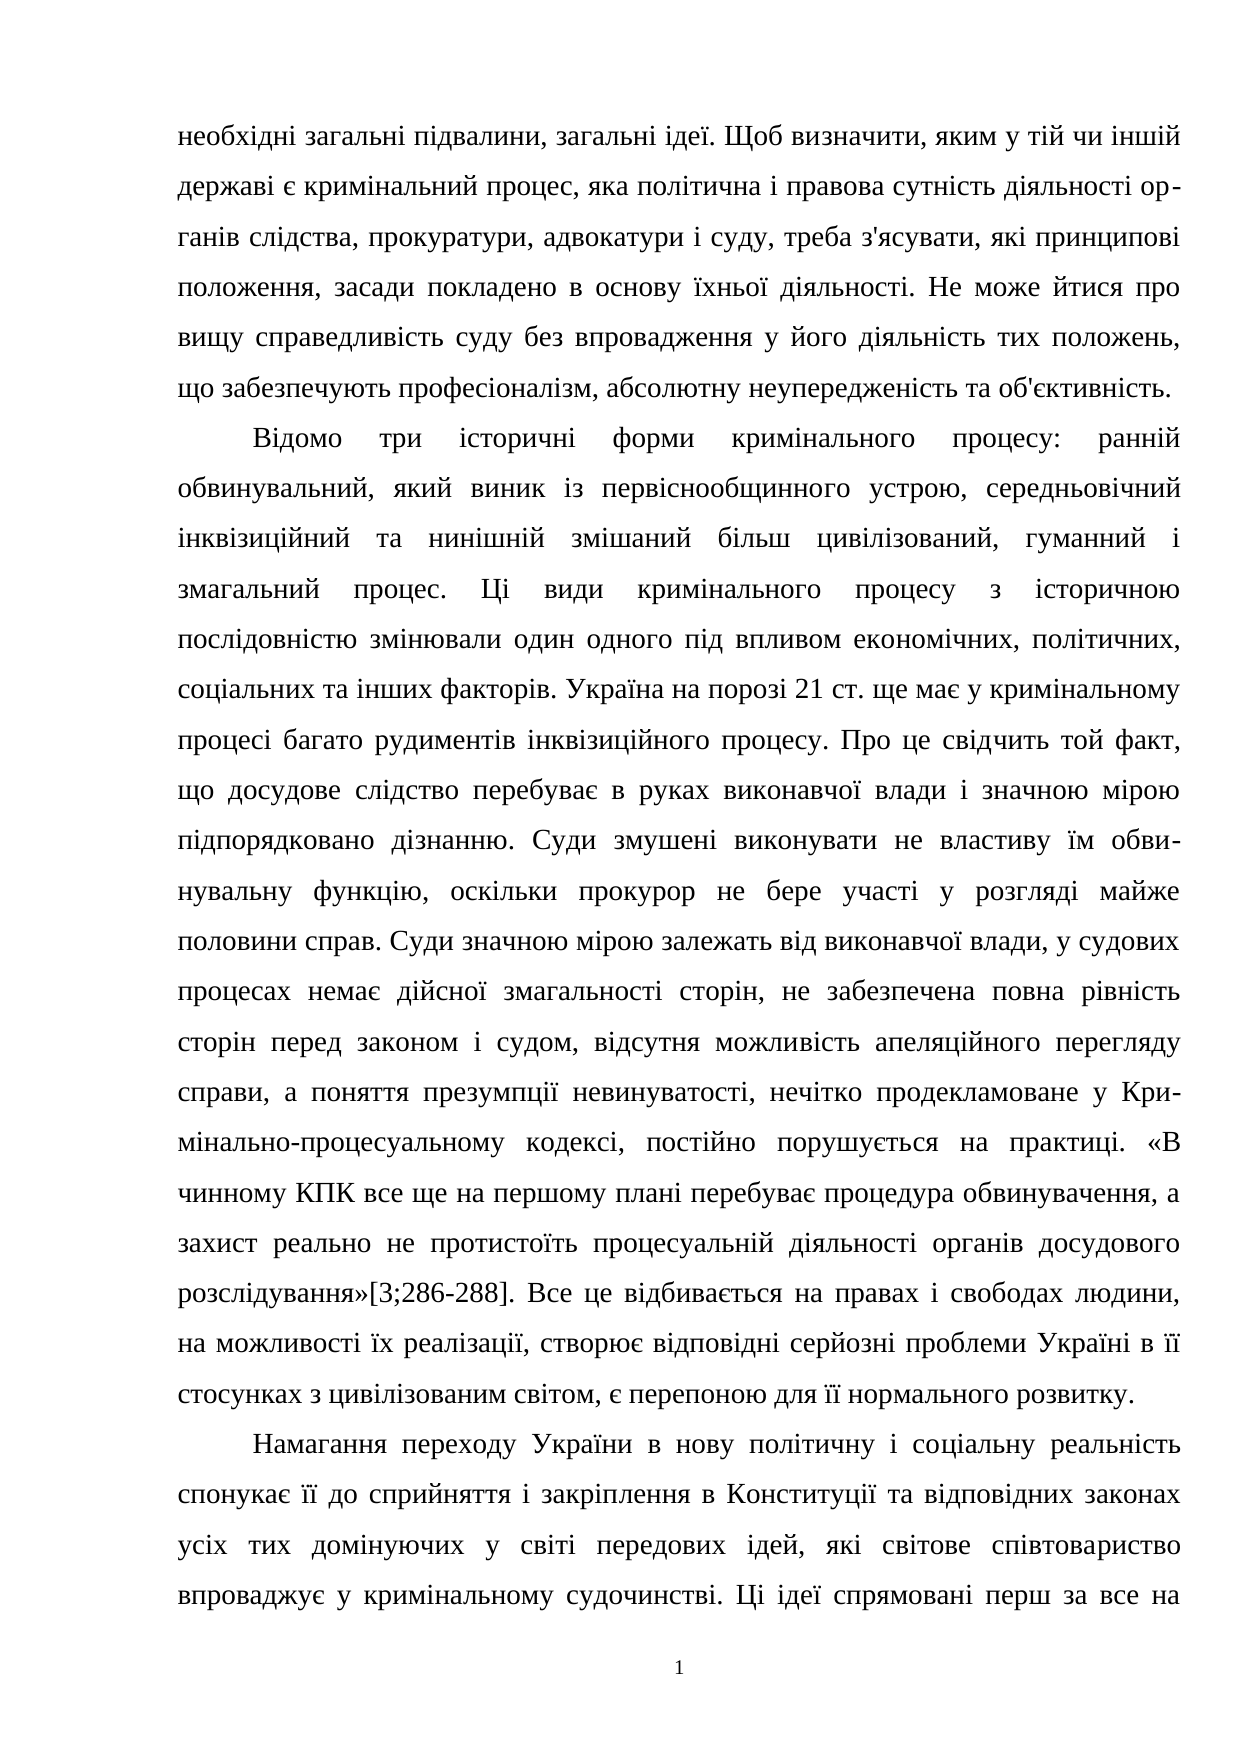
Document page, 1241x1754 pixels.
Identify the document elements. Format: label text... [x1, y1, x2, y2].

text Відомо три історичні форми кримінального процесу: ранній обвинувальний, який виник із первіснообщинного устрою, середньовічний інквізиційний та нинішній змішаний більш цивілізований, гуманний і змагальний процес. Ці види кримінального процесу з історичною послідовністю змінювали один одного під впливом економічних, політичних, соціальних та інших факторів. Україна на порозі 21 ст. ще має у кримінальному процесі багато рудиментів інквізиційного процесу. Про це свідчить той факт, що досудове слідство перебуває в руках виконавчої влади і значною мірою підпорядковано дізнанню. Суди змушені виконувати не властиву їм обвинувальну функцію, оскільки прокурор не бере участі у розгляді майже половини справ. Суди значною мірою залежать від виконавчої влади, у судових процесах немає дійсної змагальності сторін, не забезпечена повна рівність сторін перед законом і судом, відсутня можливість апеляційного перегляду справи, а поняття презумпції невинуватості, нечітко продекламоване у Кримінально-процесуальному кодексі, постійно порушується на практиці. «В чинному КПК все ще на першому плані перебуває процедура обвинувачення, а захист реально не протистоїть процесуальній діяльності органів досудового розслідування»[3;286-288]. Все це відбивається на правах і свободах людини, на можливості їх реалізації, створює відповідні серйозні проблеми Україні в її стосунках з цивілізованим світом, є перепоною для її нормального розвитку. [177, 420, 1181, 1409]
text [177, 118, 1181, 403]
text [177, 1426, 1181, 1611]
